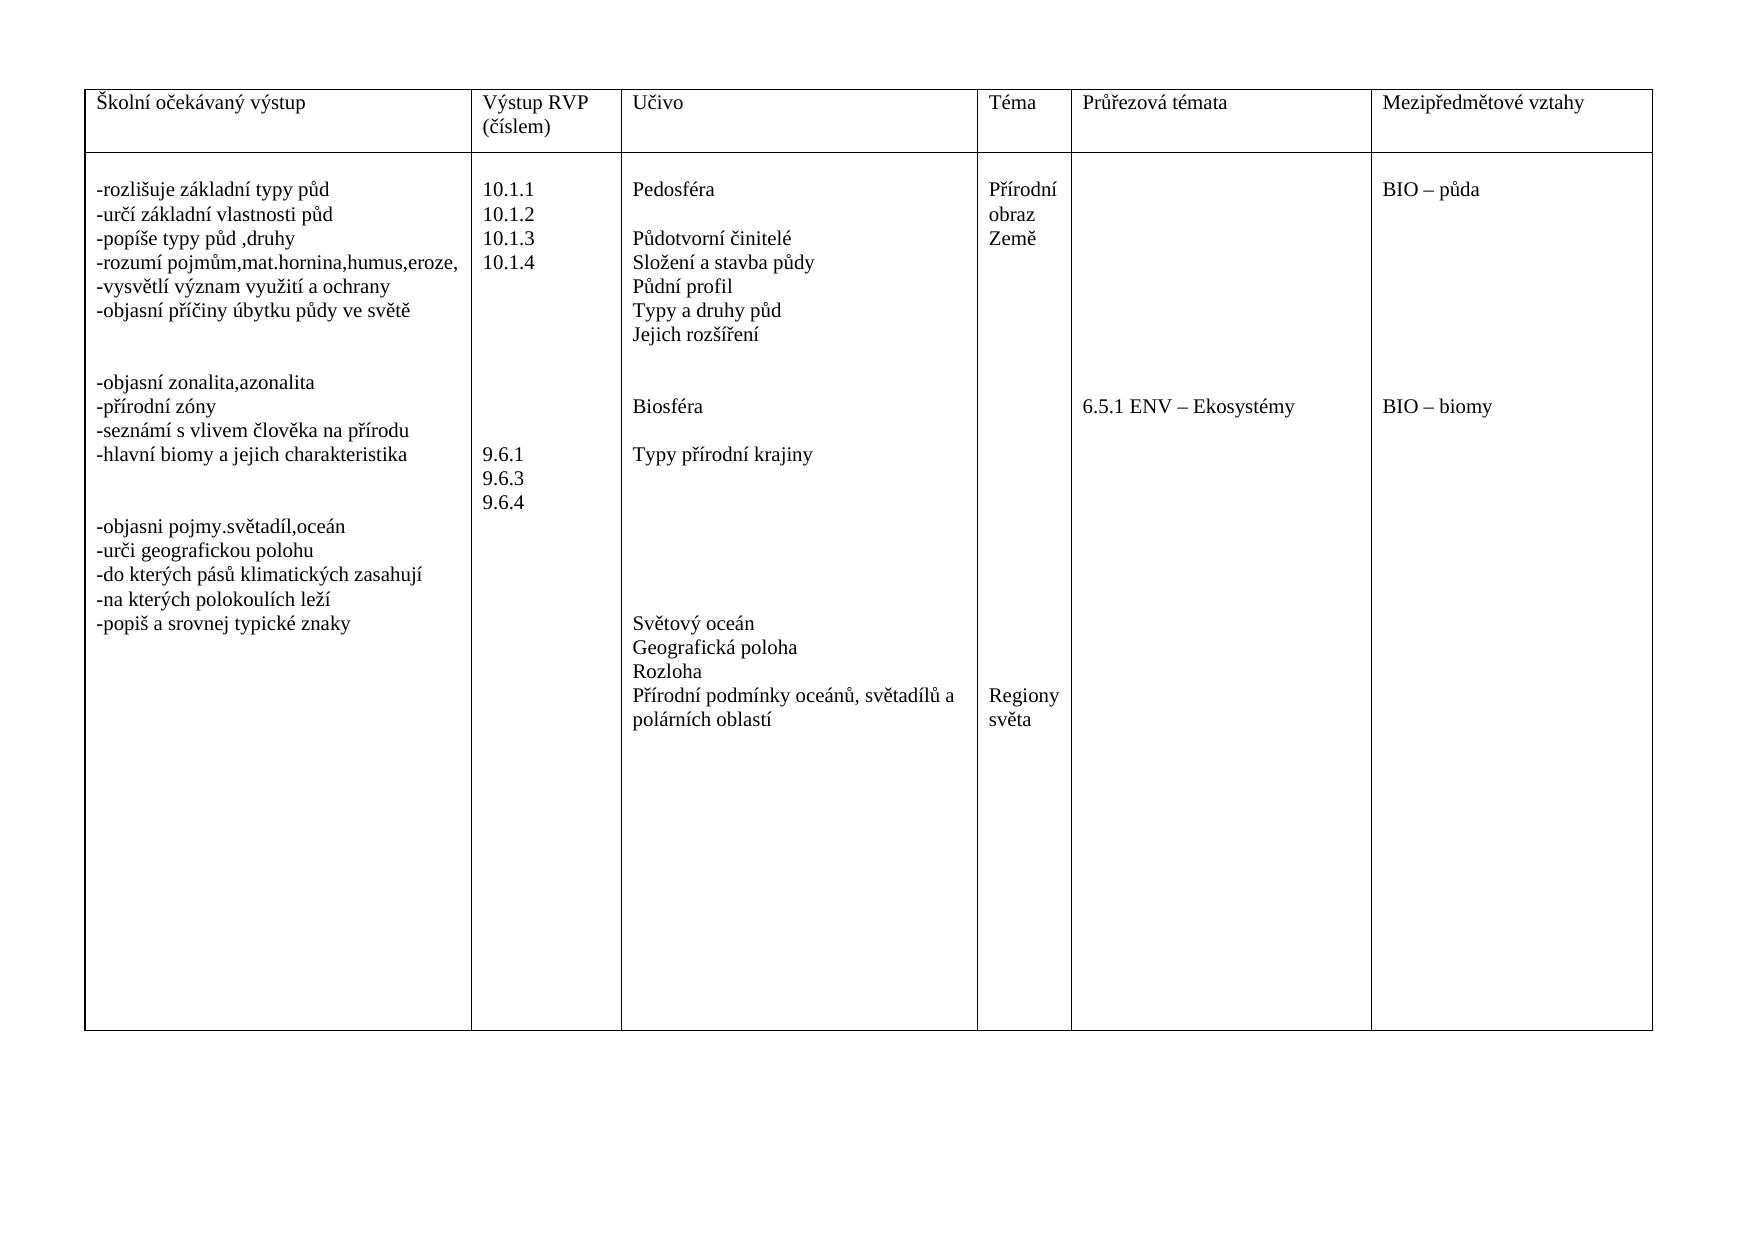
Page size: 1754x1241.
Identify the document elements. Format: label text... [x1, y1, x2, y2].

table_header Průřezová témata [1072, 90, 1371, 152]
table_cell BIO – půda BIO – biomy [1372, 153, 1652, 1029]
table_header Mezipředmětové vztahy [1372, 90, 1652, 152]
table_cell 6.5.1 ENV – Ekosystémy [1072, 153, 1371, 1029]
table_header Učivo [622, 90, 977, 152]
table_cell Pedosféra Půdotvorní činitelé Složení a stavba půdy Půdní profil Typy a druhy půd Jejich rozšíření Biosféra Typy přírodní krajiny Světový oceán Geografická poloha Rozloha Přírodní podmínky oceánů, světadílů a polárních oblastí [622, 153, 977, 1029]
table_cell Přírodní obraz Země Regiony světa [978, 153, 1071, 1029]
table_cell -rozlišuje základní typy půd -určí základní vlastnosti půd -popíše typy půd ,druhy -rozumí pojmům,mat.hornina,humus,eroze, -vysvětlí význam využití a ochrany -objasní příčiny úbytku půdy ve světě -objasní zonalita,azonalita -přírodní zóny -seznámí s vlivem člověka na přírodu -hlavní biomy a jejich charakteristika -objasni pojmy.světadíl,oceán -urči geografickou polohu -do kterých pásů klimatických zasahují -na kterých polokoulích leží -popiš a srovnej typické znaky [86, 153, 471, 1029]
table_header Školní očekávaný výstup [86, 90, 471, 152]
table_cell 10.1.1 10.1.2 10.1.3 10.1.4 9.6.1 9.6.3 9.6.4 [472, 153, 621, 1029]
table_header Téma [978, 90, 1071, 152]
table_header Výstup RVP (číslem) [472, 90, 621, 152]
